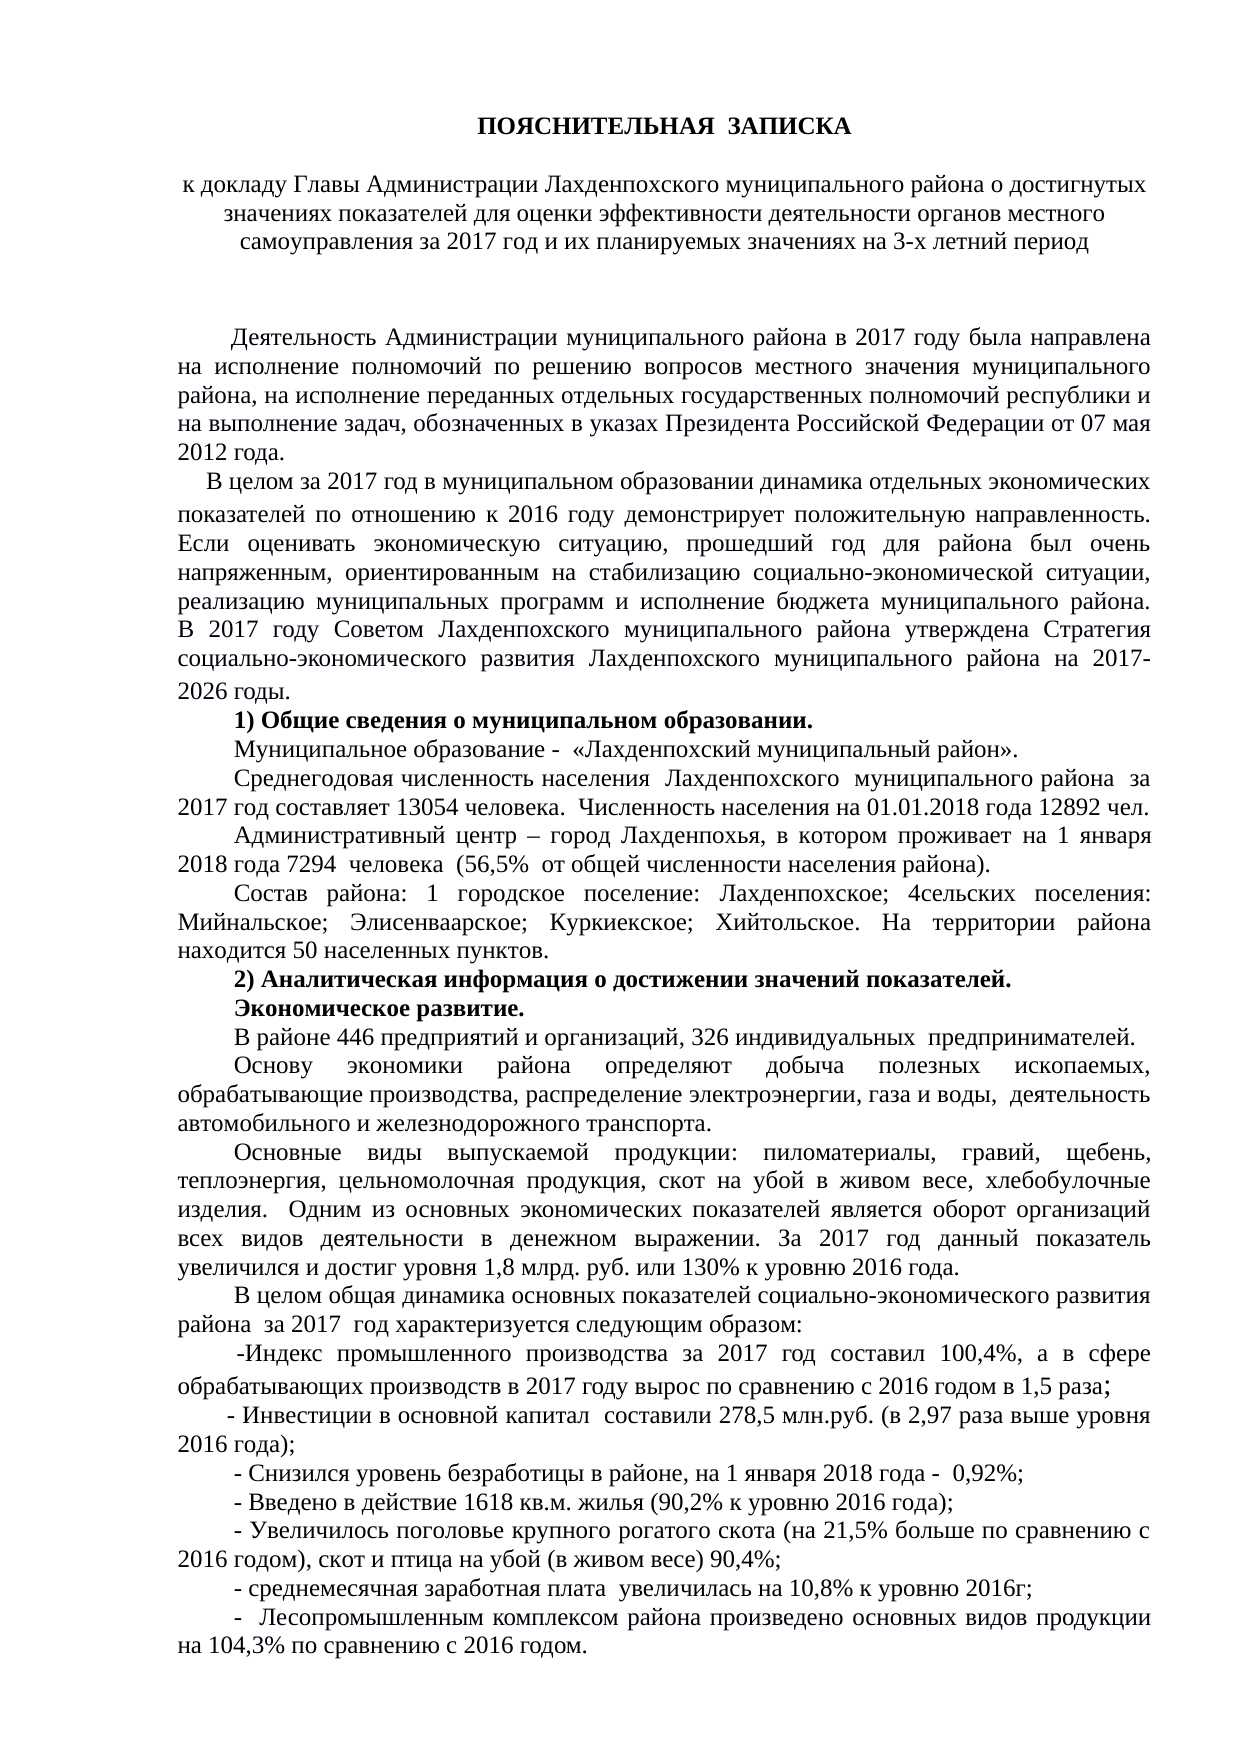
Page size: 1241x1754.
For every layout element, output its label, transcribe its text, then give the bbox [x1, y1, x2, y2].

text - Снизился уровень безработицы в районе, на 1 января 2018 года - 0,92%; [177, 1458, 1152, 1487]
text Экономическое развитие. [177, 993, 1152, 1022]
text Состав района: 1 городское поселение: Лахденпохское; 4сельских поселения: Мийнальское; Элисенваарское; Куркиекское; Хийтольское. На территории района находится 50 населенных пунктов. [177, 878, 1152, 964]
text Административный центр – город Лахденпохья, в котором проживает на 1 января 2018 года 7294 человека (56,5% от общей численности населения района). [177, 821, 1152, 878]
text Муниципальное образование - «Лахденпохский муниципальный район». [177, 734, 1152, 763]
text - Увеличилось поголовье крупного рогатого скота (на 21,5% больше по сравнению с 2016 годом), скот и птица на убой (в живом весе) 90,4%; [177, 1515, 1152, 1573]
text к докладу Главы Администрации Лахденпохского муниципального района о достигнутых значениях показателей для оценки эффективности деятельности органов местного самоуправления за 2017 год и их планируемых значениях на 3-х летний период [177, 169, 1152, 255]
text В целом общая динамика основных показателей социально-экономического развития района за 2017 год характеризуется следующим образом: [177, 1281, 1152, 1338]
text В районе 446 предприятий и организаций, 326 индивидуальных предпринимателей. [177, 1022, 1152, 1051]
text Основу экономики района определяют добыча полезных ископаемых, обрабатывающие производства, распределение электроэнергии, газа и воды, деятельность автомобильного и железнодорожного транспорта. [177, 1051, 1152, 1137]
text - Лесопромышленным комплексом района произведено основных видов продукции на 104,3% по сравнению с 2016 годом. [177, 1602, 1152, 1659]
text -Индекс промышленного производства за 2017 год составил 100,4%, а в сфере обрабатывающих производств в 2017 году вырос по сравнению с 2016 годом в 1,5 раза; [177, 1338, 1152, 1400]
text Деятельность Администрации муниципального района в 2017 году была направлена на исполнение полномочий по решению вопросов местного значения муниципального района, на исполнение переданных отдельных государственных полномочий республики и на выполнение задач, обозначенных в указах Президента Российской Федерации от 07 мая 2012 года. [177, 322, 1152, 466]
text В целом за 2017 год в муниципальном образовании динамика отдельных экономических показателей по отношению к 2016 году демонстрирует положительную направленность. Если оценивать экономическую ситуацию, прошедший год для района был очень напряженным, ориентированным на стабилизацию социально-экономической ситуации, реализацию муниципальных программ и исполнение бюджета муниципального района. В 2017 году Советом Лахденпохского муниципального района утверждена Стратегия социально-экономического развития Лахденпохского муниципального района на 2017-2026 годы. [177, 466, 1152, 706]
text - среднемесячная заработная плата увеличилась на 10,8% к уровню 2016г; [177, 1573, 1152, 1602]
text Среднегодовая численность населения Лахденпохского муниципального района за 2017 год составляет 13054 человека. Численность населения на 01.01.2018 года 12892 чел. [177, 763, 1152, 821]
text 2) Аналитическая информация о достижении значений показателей. [177, 964, 1152, 993]
text 1) Общие сведения о муниципальном образовании. [177, 706, 1152, 734]
text ПОЯСНИТЕЛЬНАЯ ЗАПИСКА [177, 111, 1152, 140]
text - Инвестиции в основной капитал составили 278,5 млн.руб. (в 2,97 раза выше уровня 2016 года); [177, 1400, 1152, 1458]
text - Введено в действие 1618 кв.м. жилья (90,2% к уровню 2016 года); [177, 1487, 1152, 1515]
text Основные виды выпускаемой продукции: пиломатериалы, гравий, щебень, теплоэнергия, цельномолочная продукция, скот на убой в живом весе, хлебобулочные изделия. Одним из основных экономических показателей является оборот организаций всех видов деятельности в денежном выражении. За 2017 год данный показатель увеличился и достиг уровня 1,8 млрд. руб. или 130% к уровню 2016 года. [177, 1137, 1152, 1281]
